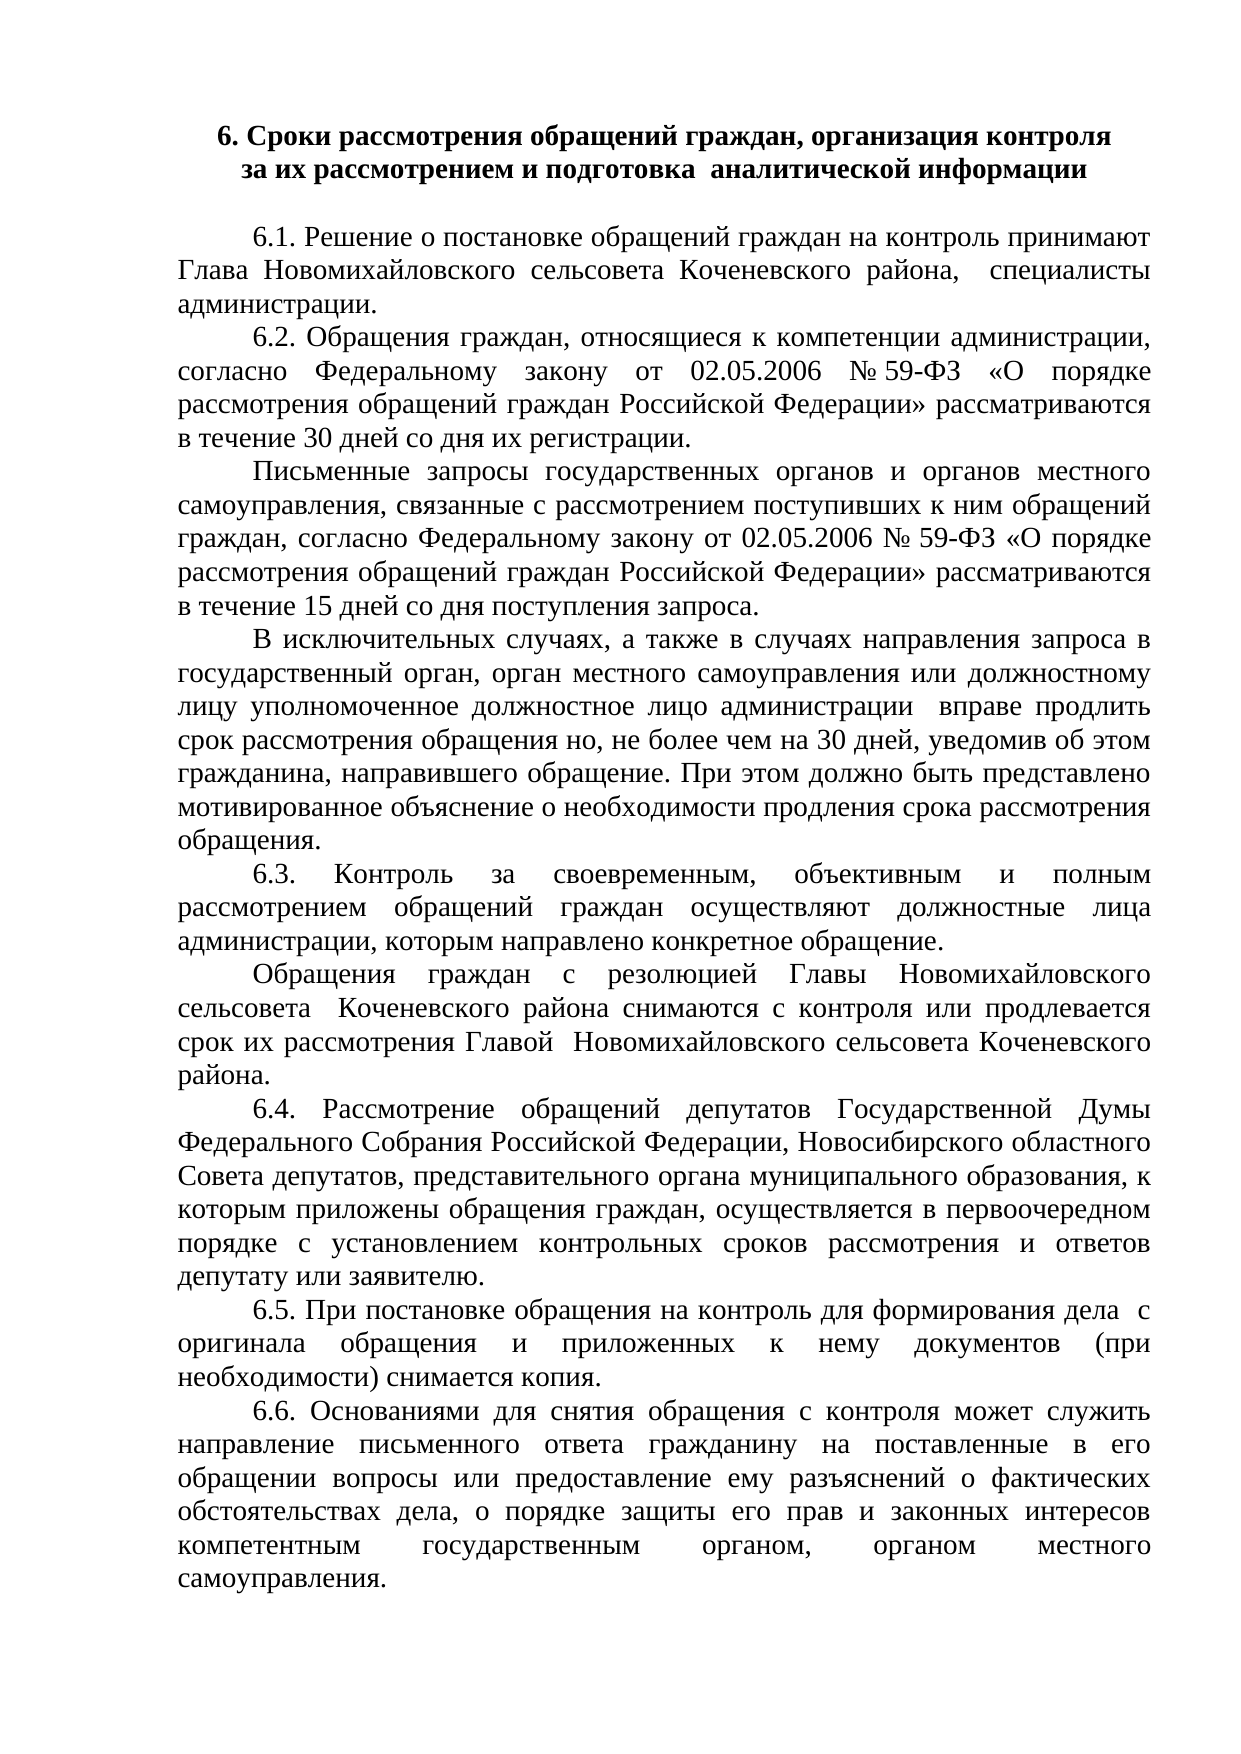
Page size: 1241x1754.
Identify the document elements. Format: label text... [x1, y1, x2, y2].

text 6.6. Основаниями для снятия обращения с контроля может служить направление письменного ответа гражданину на поставленные в его обращении вопросы или предоставление ему разъяснений о фактических обстоятельствах дела, о порядке защиты его прав и законных интересов компетентным государственным органом, органом местного самоуправления. [177, 1393, 1152, 1594]
text 6.4. Рассмотрение обращений депутатов Государственной Думы Федерального Собрания Российской Федерации, Новосибирского областного Совета депутатов, представительного органа муниципального образования, к которым приложены обращения граждан, осуществляется в первоочередном порядке с установлением контрольных сроков рассмотрения и ответов депутату или заявителю. [177, 1091, 1152, 1292]
text Письменные запросы государственных органов и органов местного самоуправления, связанные с рассмотрением поступивших к ним обращений граждан, согласно Федеральному закону от 02.05.2006 № 59-ФЗ «О порядке рассмотрения обращений граждан Российской Федерации» рассматриваются в течение 15 дней со дня поступления запроса. [177, 453, 1152, 621]
text 6.1. Решение о постановке обращений граждан на контроль принимают Глава Новомихайловского сельсовета Коченевского района, специалисты администрации. [177, 219, 1152, 319]
text В исключительных случаях, а также в случаях направления запроса в государственный орган, орган местного самоуправления или должностному лицу уполномоченное должностное лицо администрации вправе продлить срок рассмотрения обращения но, не более чем на 30 дней, уведомив об этом гражданина, направившего обращение. При этом должно быть представлено мотивированное объяснение о необходимости продления срока рассмотрения обращения. [177, 621, 1152, 856]
text Обращения граждан с резолюцией Главы Новомихайловского сельсовета Коченевского района снимаются с контроля или продлевается срок их рассмотрения Главой Новомихайловского сельсовета Коченевского района. [177, 957, 1152, 1091]
text за их рассмотрением и подготовка аналитической информации [177, 152, 1152, 185]
text 6.5. При постановке обращения на контроль для формирования дела с оригинала обращения и приложенных к нему документов (при необходимости) снимается копия. [177, 1292, 1152, 1393]
text 6.3. Контроль за своевременным, объективным и полным рассмотрением обращений граждан осуществляют должностные лица администрации, которым направлено конкретное обращение. [177, 856, 1152, 957]
text 6. Сроки рассмотрения обращений граждан, организация контроля [177, 118, 1152, 152]
text 6.2. Обращения граждан, относящиеся к компетенции администрации, согласно Федеральному закону от 02.05.2006 № 59-ФЗ «О порядке рассмотрения обращений граждан Российской Федерации» рассматриваются в течение 30 дней со дня их регистрации. [177, 319, 1152, 453]
